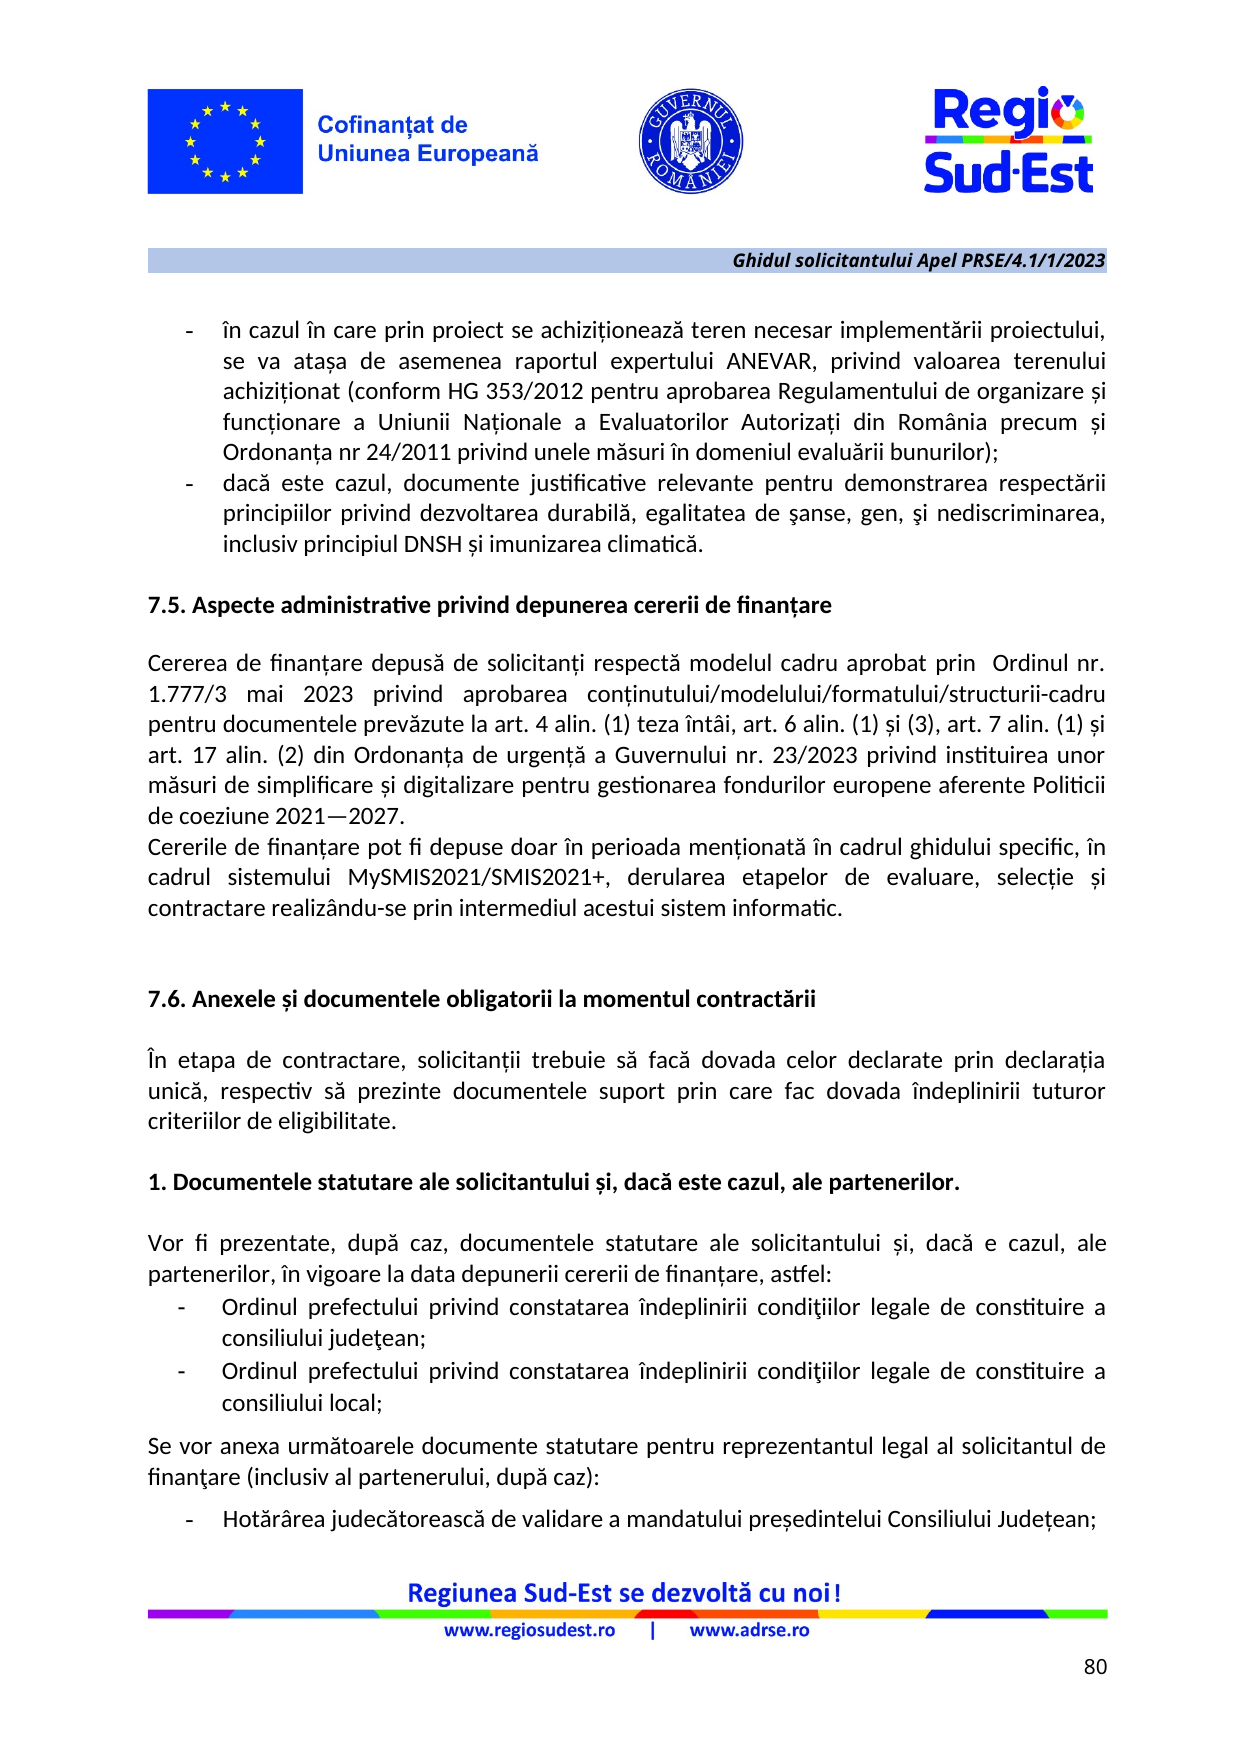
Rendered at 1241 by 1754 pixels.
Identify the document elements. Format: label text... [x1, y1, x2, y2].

text Se vor anexa următoarele documente statutare pentru reprezentantul legal al solicitantul de finanţare (inclusiv al partenerului, după caz): [148, 1430, 1107, 1491]
text În etapa de contractare, solicitanții trebuie să facă dovada celor declarate prin declarația unică, respectiv să prezinte documentele suport prin care fac dovada îndeplinirii tuturor criteriilor de eligibilitate. [148, 1044, 1107, 1136]
list Ordinul prefectului privind constatarea îndeplinirii condiţiilor legale de constituire a consiliului local; [177, 1353, 1107, 1418]
subtitle 7.6. Anexele şi documentele obligatorii la momentul contractării [148, 983, 1107, 1014]
subtitle 7.5. Aspecte administrative privind depunerea cererii de finanțare [148, 589, 1107, 619]
list dacă este cazul, documente justificative relevante pentru demonstrarea respectării principiilor privind dezvoltarea durabilă, egalitatea de şanse, gen, şi nediscriminarea, inclusiv principiul DNSH și imunizarea climatică. [185, 467, 1107, 558]
picture [147, 86, 1093, 195]
text Cererile de finanțare pot fi depuse doar în perioada menționată în cadrul ghidului specific, în cadrul sistemului MySMIS2021/SMIS2021+, derularea etapelor de evaluare, selecție și contractare realizându-se prin intermediul acestui sistem informatic. [148, 831, 1107, 922]
text Vor fi prezentate, după caz, documentele statutare ale solicitantului şi, dacă e cazul, ale partenerilor, în vigoare la data depunerii cererii de finanțare, astfel: [148, 1227, 1107, 1288]
text 1. Documentele statutare ale solicitantului și, dacă este cazul, ale partenerilor. [148, 1166, 1107, 1197]
list Ordinul prefectului privind constatarea îndeplinirii condiţiilor legale de constituire a consiliului judeţean; [177, 1288, 1107, 1353]
list Hotărârea judecătorească de validare a mandatului președintelui Consiliului Județean; [185, 1504, 1107, 1534]
list în cazul în care prin proiect se achiziționează teren necesar implementării proiectului, se va atașa de asemenea raportul expertului ANEVAR, privind valoarea terenului achiziționat (conform HG 353/2012 pentru aprobarea Regulamentului de organizare și funcționare a Uniunii Naționale a Evaluatorilor Autorizați din România precum și Ordonanța nr 24/2011 privind unele măsuri în domeniul evaluării bunurilor); [185, 314, 1107, 467]
picture [147, 1582, 1108, 1640]
text Cererea de finanțare depusă de solicitanți respectă modelul cadru aprobat prin Ordinul nr. 1.777/3 mai 2023 privind aprobarea conținutului/modelului/formatului/structurii-cadru pentru documentele prevăzute la art. 4 alin. (1) teza întâi, art. 6 alin. (1) și (3), art. 7 alin. (1) și art. 17 alin. (2) din Ordonanța de urgență a Guvernului nr. 23/2023 privind instituirea unor măsuri de simplificare și digitalizare pentru gestionarea fondurilor europene aferente Politicii de coeziune 2021—2027. [148, 647, 1107, 831]
